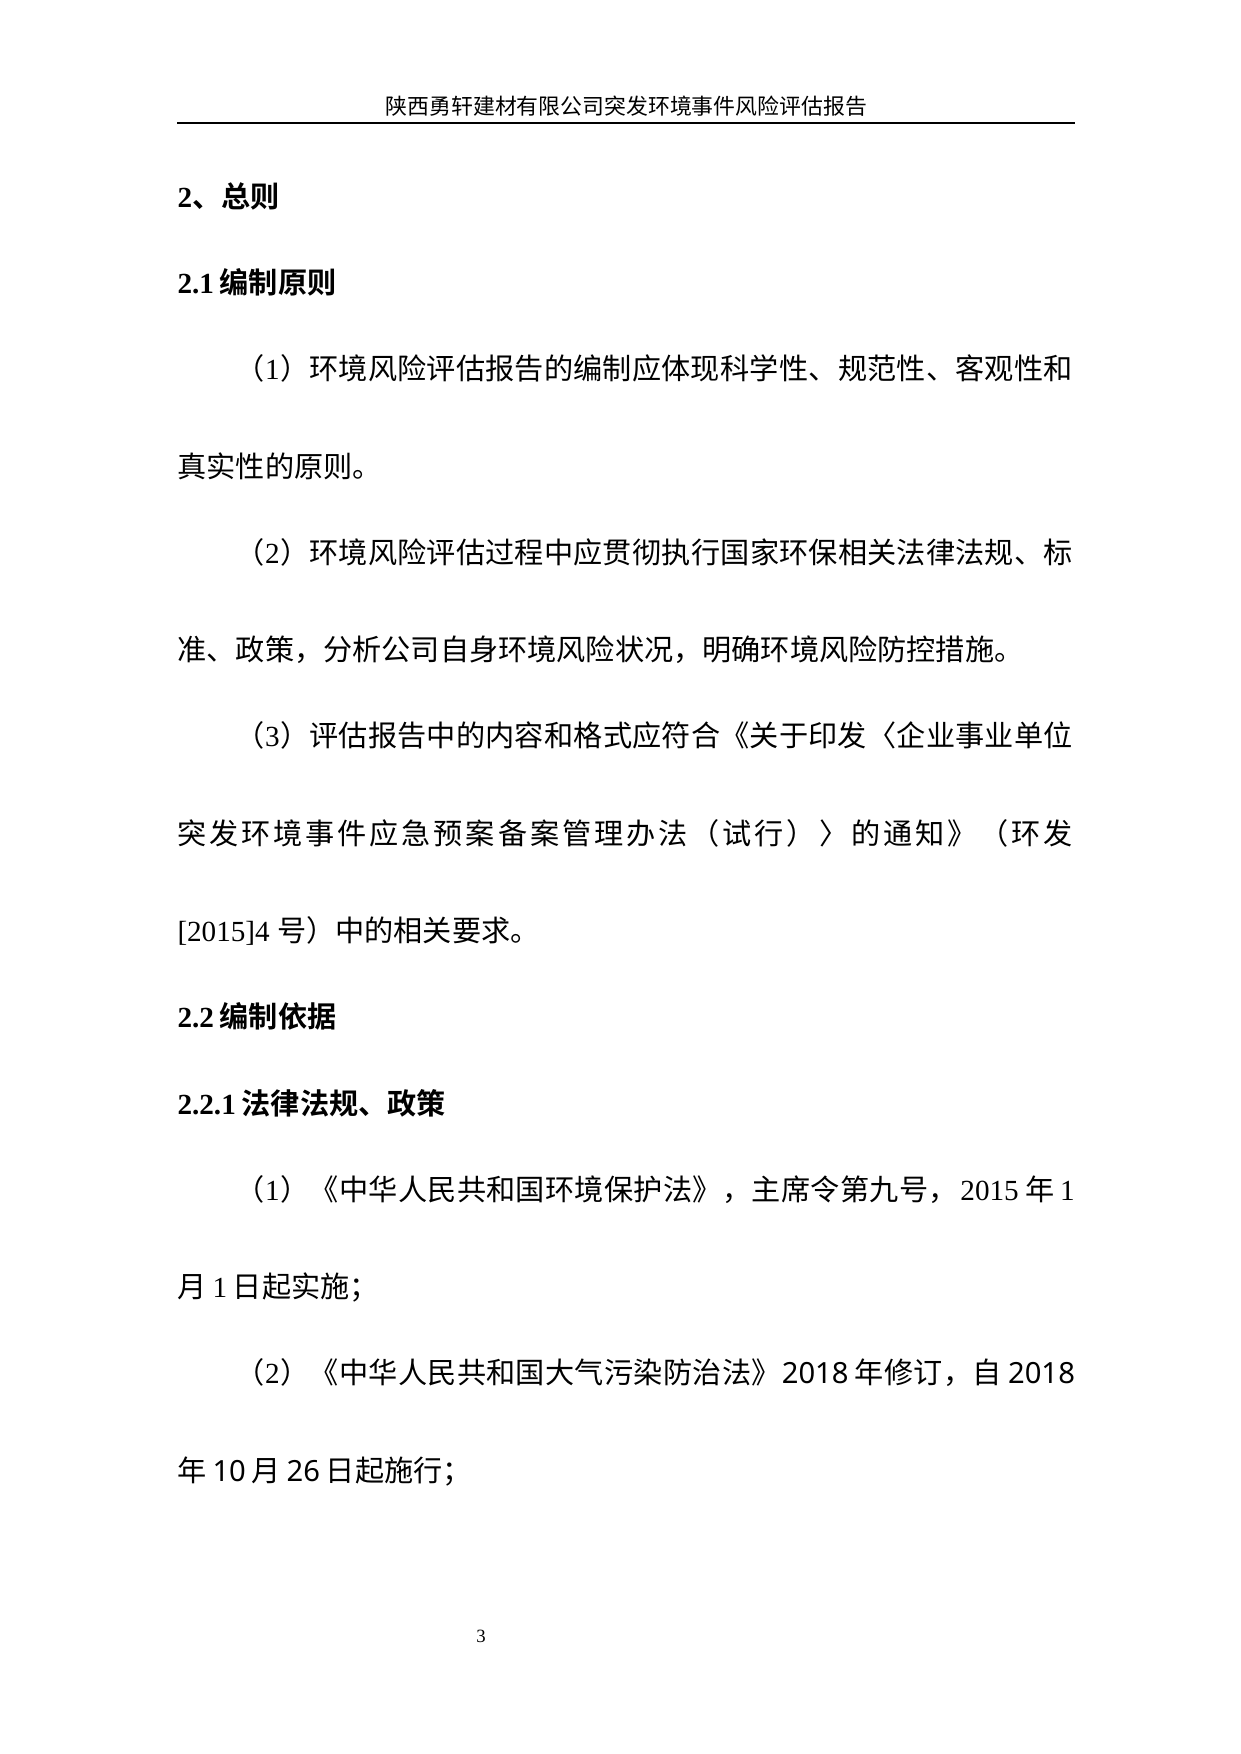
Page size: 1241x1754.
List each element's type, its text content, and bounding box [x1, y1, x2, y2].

subtitle 2.2.1法律法规、政策 [177, 1069, 1075, 1134]
text 2、总则 [177, 162, 1075, 227]
text （2）《中华人民共和国大气污染防治法》2018年修订，自2018年10月26日起施行； [177, 1339, 1075, 1501]
text （1）环境风险评估报告的编制应体现科学性、规范性、客观性和真实性的原则。 [177, 334, 1075, 497]
text 2.1编制原则 [177, 248, 1075, 313]
text 2.2编制依据 [177, 983, 1075, 1048]
text （3）评估报告中的内容和格式应符合《关于印发〈企业事业单位突发环境事件应急预案备案管理办法（试行）〉的通知》（环发[2015]4 号）中的相关要求。 [177, 702, 1075, 962]
text （1）《中华人民共和国环境保护法》，主席令第九号，2015年1月1日起实施； [177, 1155, 1075, 1317]
text （2）环境风险评估过程中应贯彻执行国家环保相关法律法规、标准、政策，分析公司自身环境风险状况，明确环境风险防控措施。 [177, 518, 1075, 680]
